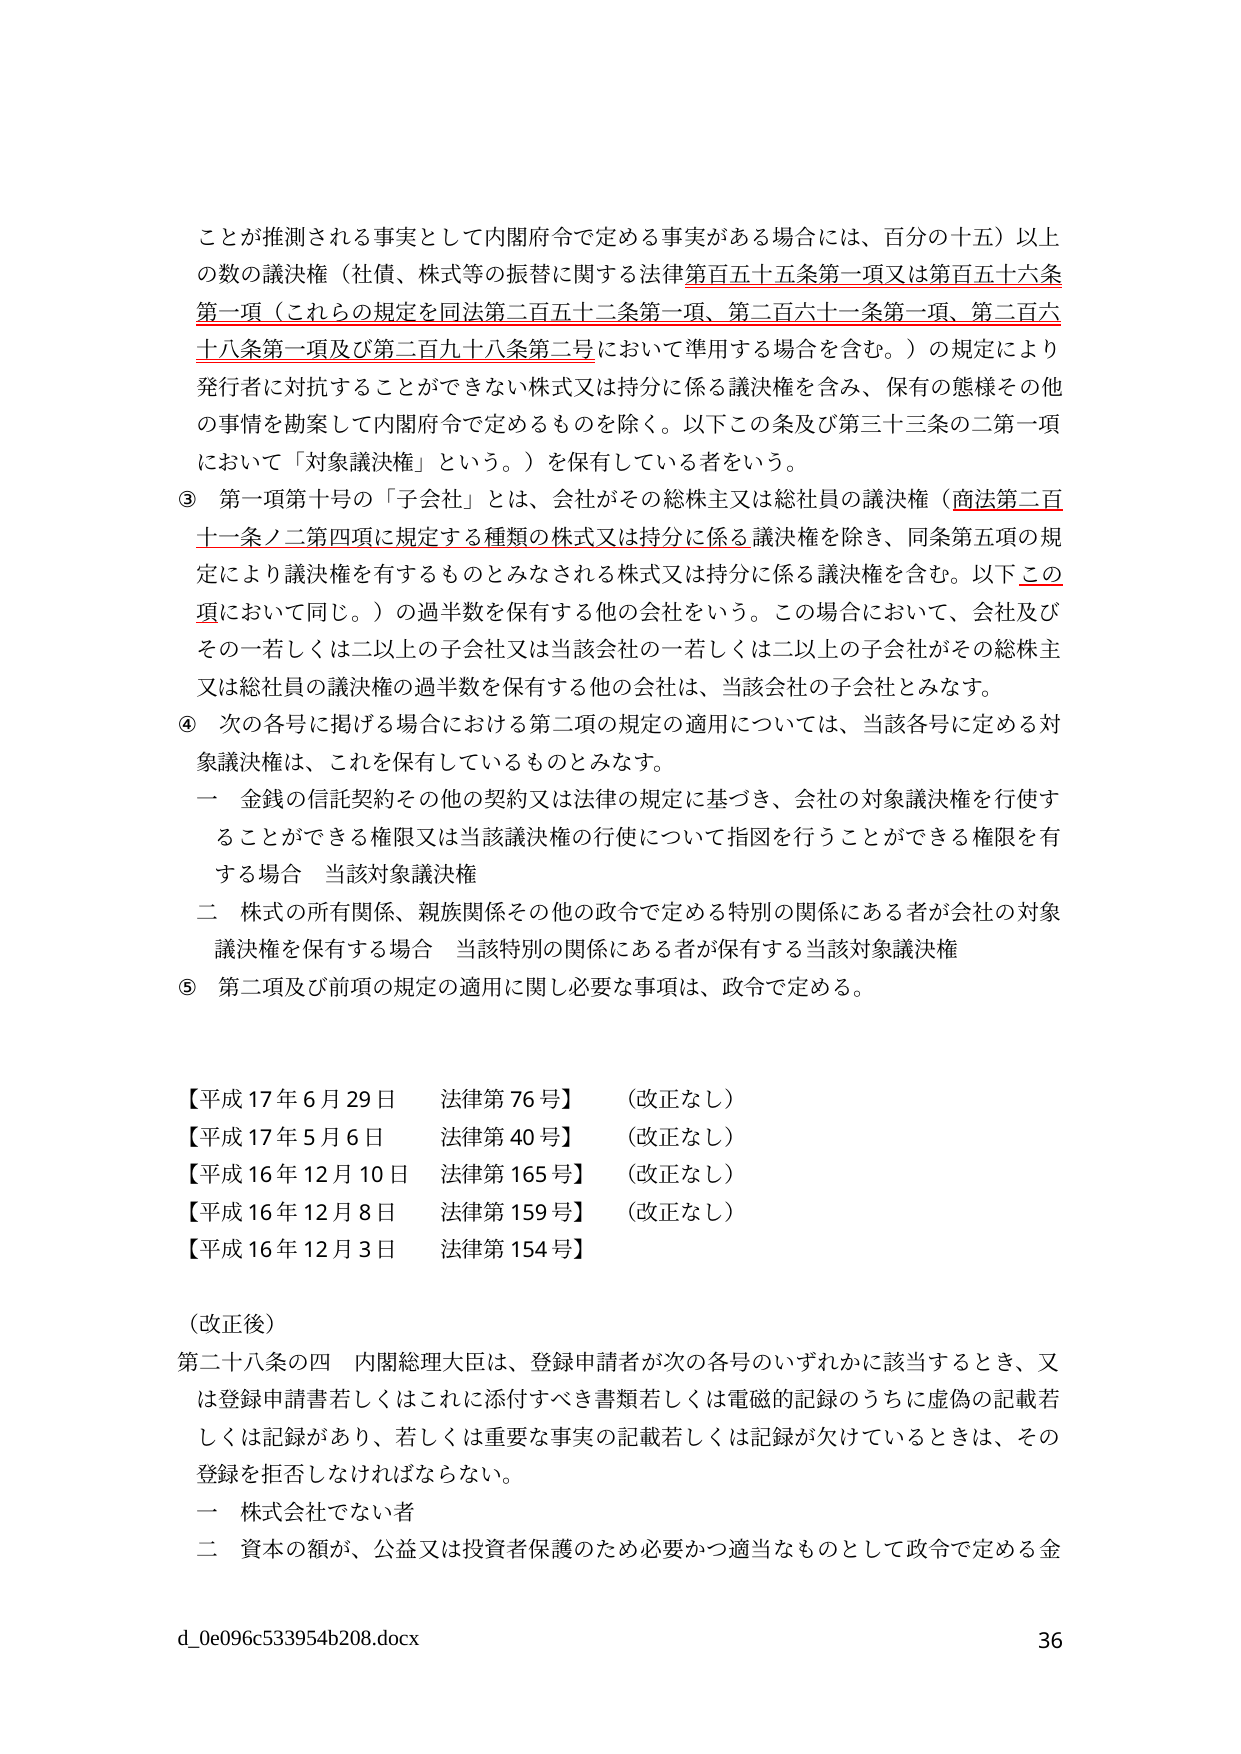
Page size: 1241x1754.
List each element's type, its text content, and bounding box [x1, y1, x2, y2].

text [177, 217, 1063, 479]
text （改正後） [177, 1304, 1063, 1342]
text ③ 第一項第十号の「子会社」とは、会社がその総株主又は総社員の議決権（商法第二百十一条ノ二第四項に規定する種類の株式又は持分に係る議決権を除き、同条第五項の規定により議決権を有するものとみなされる株式又は持分に係る議決権を含む。以下この項において同じ。）の過半数を保有する他の会社をいう。この場合において、会社及びその一若しくは二以上の子会社又は当該会社の一若しくは二以上の子会社がその総株主又は総社員の議決権の過半数を保有する他の会社は、当該会社の子会社とみなす。 [177, 479, 1063, 704]
text 一 株式会社でない者 [196, 1492, 1063, 1529]
text 【平成17年6月29日 法律第76号】 （改正なし） [177, 1079, 1063, 1117]
text 【平成16年12月8日 法律第159号】 （改正なし） [177, 1192, 1063, 1229]
text 第二十八条の四 内閣総理大臣は、登録申請者が次の各号のいずれかに該当するとき、又は登録申請書若しくはこれに添付すべき書類若しくは電磁的記録のうちに虚偽の記載若しくは記録があり、若しくは重要な事実の記載若しくは記録が欠けているときは、その登録を拒否しなければならない。 [177, 1342, 1063, 1492]
text 二 株式の所有関係、親族関係その他の政令で定める特別の関係にある者が会社の対象議決権を保有する場合 当該特別の関係にある者が保有する当該対象議決権 [196, 892, 1063, 967]
text 【平成16年12月3日 法律第154号】 [177, 1229, 1063, 1267]
text ⑤ 第二項及び前項の規定の適用に関し必要な事項は、政令で定める。 [177, 967, 1063, 1004]
text 一 金銭の信託契約その他の契約又は法律の規定に基づき、会社の対象議決権を行使することができる権限又は当該議決権の行使について指図を行うことができる権限を有する場合 当該対象議決権 [196, 779, 1063, 892]
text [196, 1529, 1063, 1567]
text ④ 次の各号に掲げる場合における第二項の規定の適用については、当該各号に定める対象議決権は、これを保有しているものとみなす。 [177, 704, 1063, 779]
text 【平成17年5月6日 法律第40号】 （改正なし） [177, 1117, 1063, 1154]
text 【平成16年12月10日 法律第165号】 （改正なし） [177, 1154, 1063, 1192]
